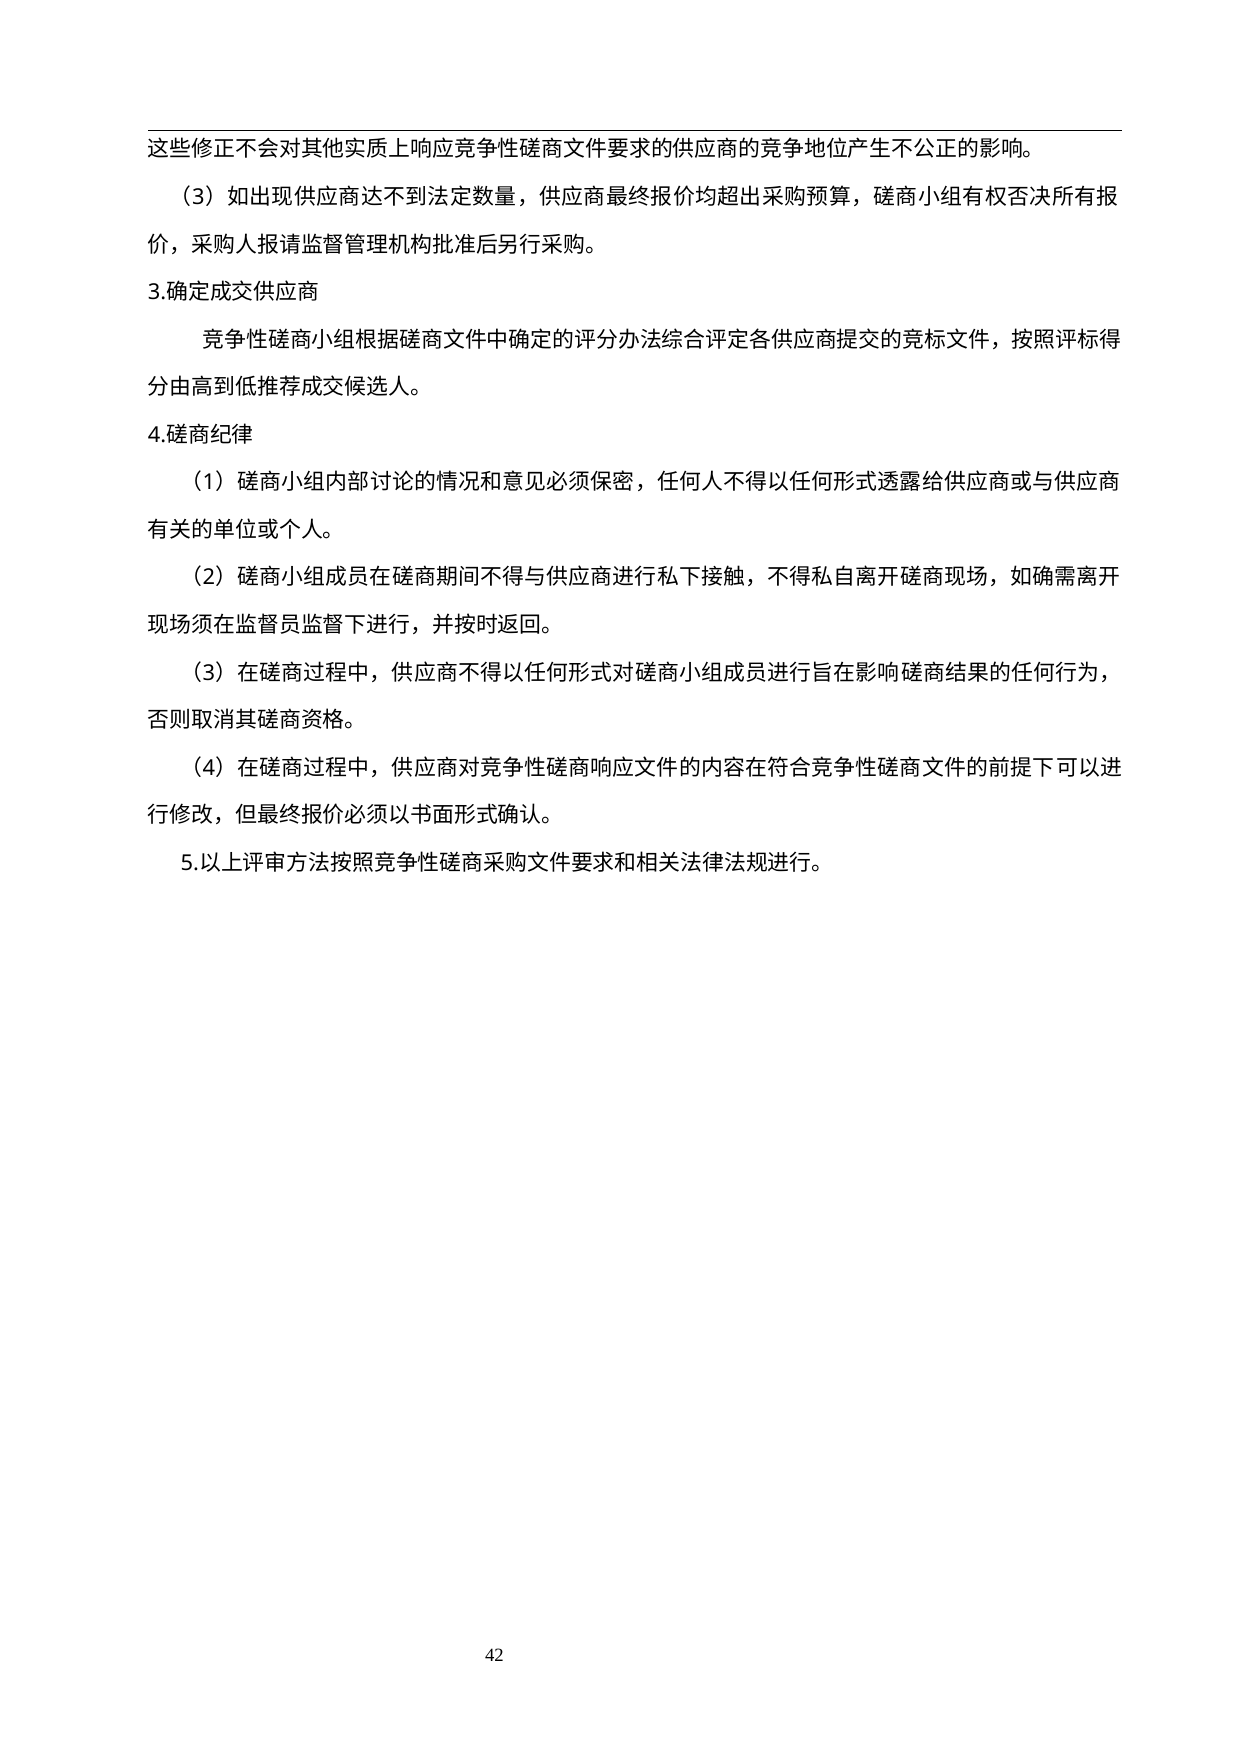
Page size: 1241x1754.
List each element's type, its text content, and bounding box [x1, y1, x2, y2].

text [148, 131, 1122, 163]
text 4.磋商纪律 [148, 417, 1122, 448]
text （2）磋商小组成员在磋商期间不得与供应商进行私下接触，不得私自离开磋商现场，如确需离开现场须在监督员监督下进行，并按时返回。 [148, 559, 1122, 639]
text 5.以上评审方法按照竞争性磋商采购文件要求和相关法律法规进行。 [148, 845, 1122, 876]
text 竞争性磋商小组根据磋商文件中确定的评分办法综合评定各供应商提交的竞标文件，按照评标得分由高到低推荐成交候选人。 [148, 322, 1122, 401]
text 3.确定成交供应商 [148, 274, 1122, 306]
text （3）在磋商过程中，供应商不得以任何形式对磋商小组成员进行旨在影响磋商结果的任何行为，否则取消其磋商资格。 [148, 654, 1122, 734]
text （4）在磋商过程中，供应商对竞争性磋商响应文件的内容在符合竞争性磋商文件的前提下可以进行修改，但最终报价必须以书面形式确认。 [148, 749, 1122, 829]
text （1）磋商小组内部讨论的情况和意见必须保密，任何人不得以任何形式透露给供应商或与供应商有关的单位或个人。 [148, 464, 1122, 543]
text （3）如出现供应商达不到法定数量，供应商最终报价均超出采购预算，磋商小组有权否决所有报价，采购人报请监督管理机构批准后另行采购。 [148, 179, 1122, 258]
